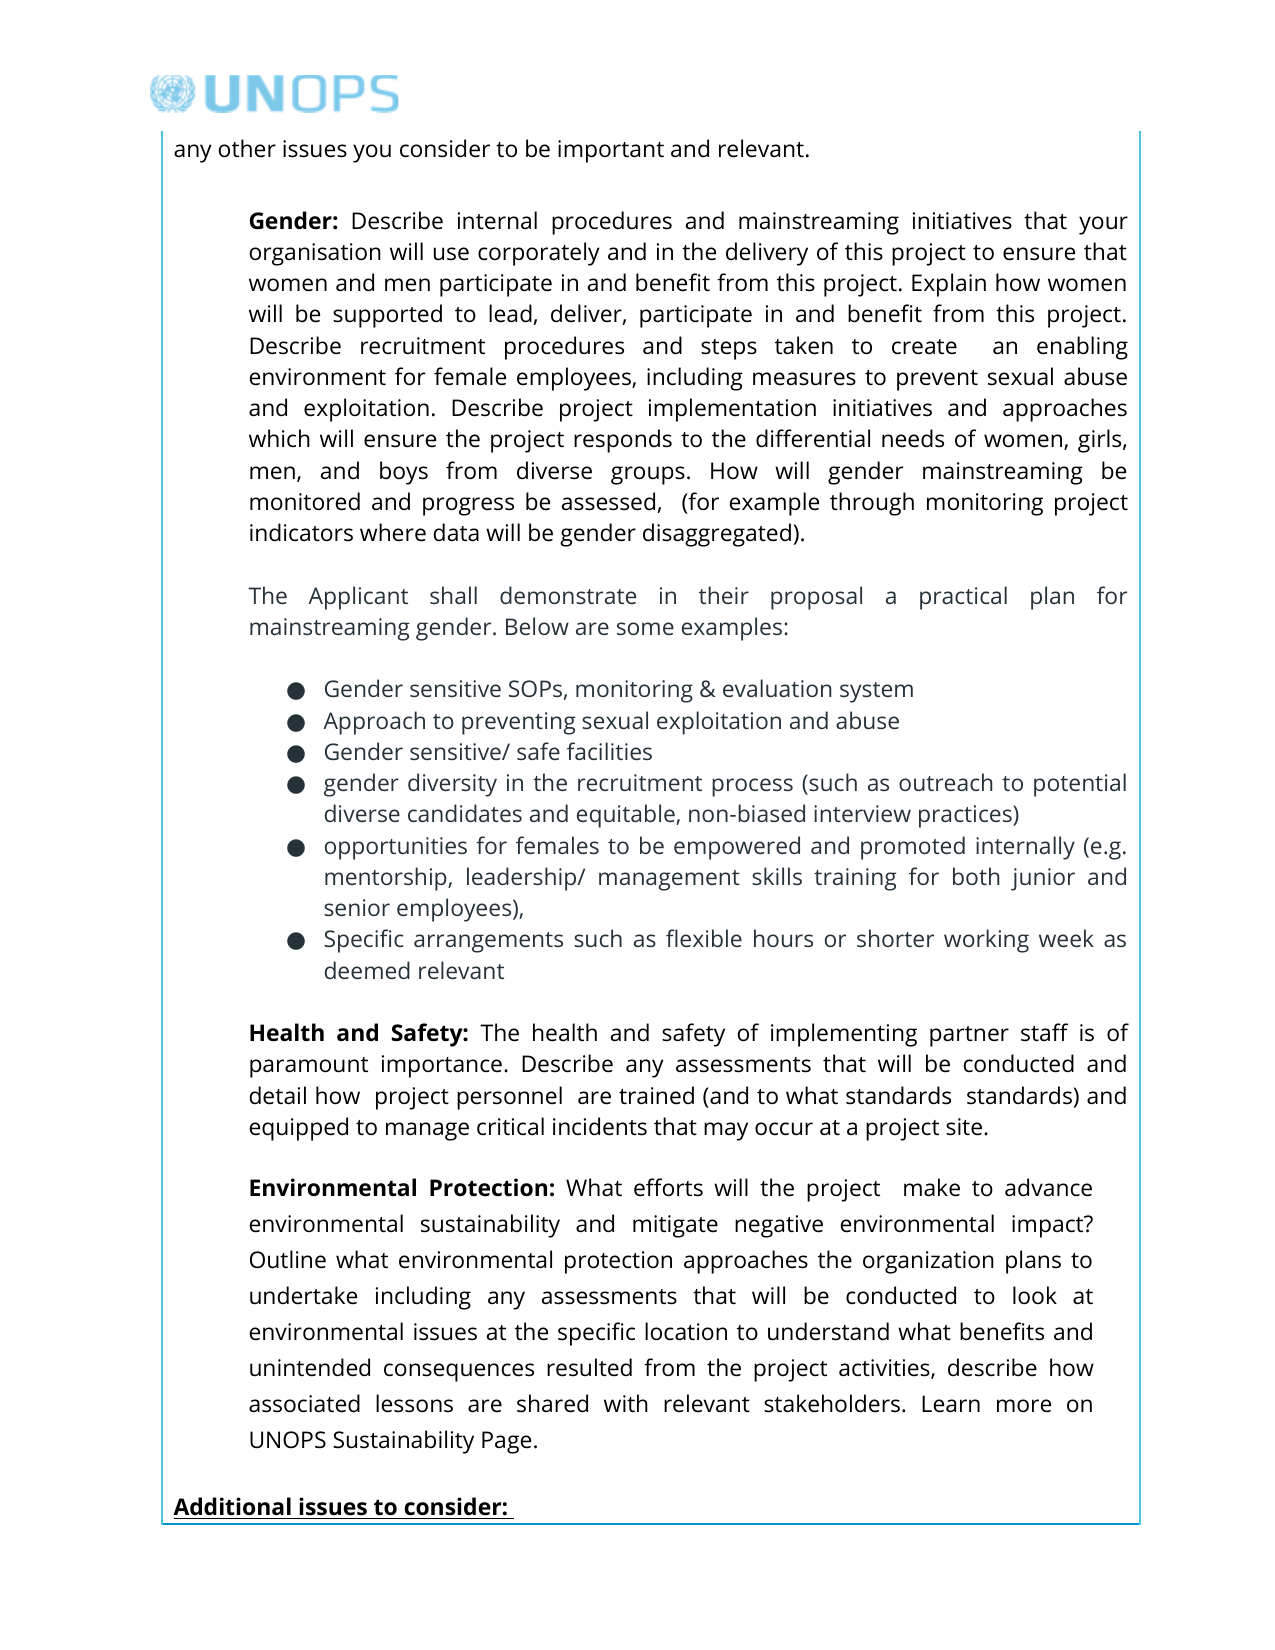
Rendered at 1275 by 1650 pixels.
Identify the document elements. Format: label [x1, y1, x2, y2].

table_cell [163, 133, 1139, 1522]
picture [150, 75, 399, 113]
